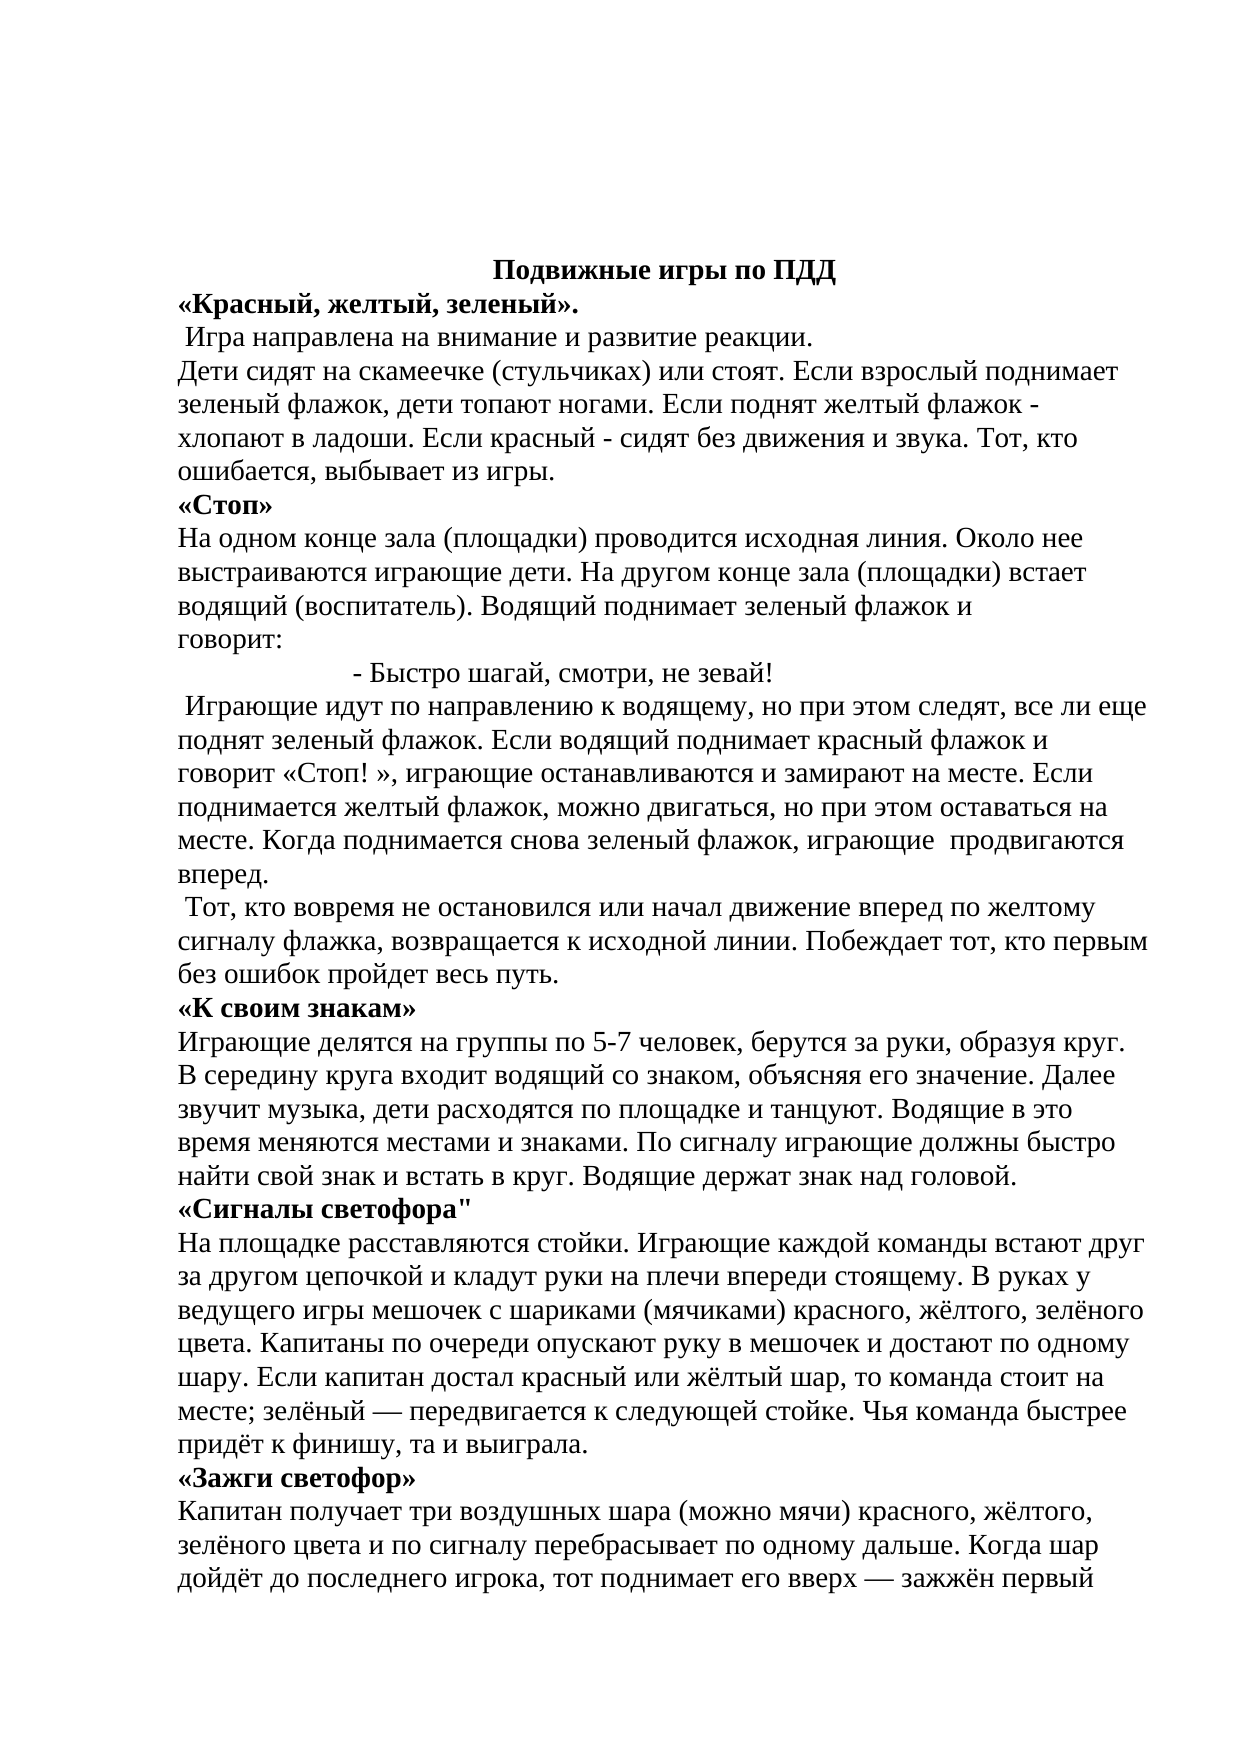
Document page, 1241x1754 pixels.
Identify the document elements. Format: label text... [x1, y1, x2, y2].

text На площадке расставляются стойки. Играющие каждой команды встают друг за другом цепочкой и кладут руки на плечи впереди стоящему. В руках у ведущего игры мешочек с шариками (мячиками) красного, жёлтого, зелёного цвета. Капитаны по очереди опускают руку в мешочек и достают по одному шару. Если капитан достал красный или жёлтый шар, то команда стоит на месте; зелёный — передвигается к следующей стойке. Чья команда быстрее придёт к финишу, та и выиграла. [177, 1225, 1152, 1460]
text «Стоп» [177, 487, 1152, 521]
text «Зажги светофор» [177, 1460, 1152, 1493]
text Подвижные игры по ПДД [177, 252, 1152, 286]
text Играющие делятся на группы по 5-7 человек, берутся за руки, образуя круг. В середину круга входит водящий со знаком, объясняя его значение. Далее звучит музыка, дети расходятся по площадке и танцуют. Водящие в это время меняются местами и знаками. По сигналу играющие должны быстро найти свой знак и встать в круг. Водящие держат знак над головой. [177, 1024, 1152, 1191]
text Играющие идут по направлению к водящему, но при этом следят, все ли еще поднят зеленый флажок. Если водящий поднимает красный флажок и говорит «Стоп! », играющие останавливаются и замирают на месте. Если поднимается желтый флажок, можно двигаться, но при этом оставаться на месте. Когда поднимается снова зеленый флажок, играющие продвигаются вперед. [177, 688, 1152, 889]
text Дети сидят на скамеечке (стульчиках) или стоят. Если взрослый поднимает зеленый флажок, дети топают ногами. Если поднят желтый флажок - хлопают в ладоши. Если красный - сидят без движения и звука. Тот, кто ошибается, выбывает из игры. [177, 353, 1152, 487]
text На одном конце зала (площадки) проводится исходная линия. Около нее выстраиваются играющие дети. На другом конце зала (площадки) встает водящий (воспитатель). Водящий поднимает зеленый флажок и говорит: - Быстро шагай, смотри, не зевай! [177, 521, 1152, 688]
text «Красный, желтый, зеленый». [177, 286, 1152, 319]
text «К своим знакам» [177, 990, 1152, 1024]
text Тот, кто вовремя не остановился или начал движение вперед по желтому сигналу флажка, возвращается к исходной линии. Побеждает тот, кто первым без ошибок пройдет весь путь. [177, 889, 1152, 990]
text «Сигналы светофора" [177, 1191, 1152, 1225]
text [177, 1493, 1152, 1594]
text Игра направлена на внимание и развитие реакции. [177, 319, 1152, 353]
